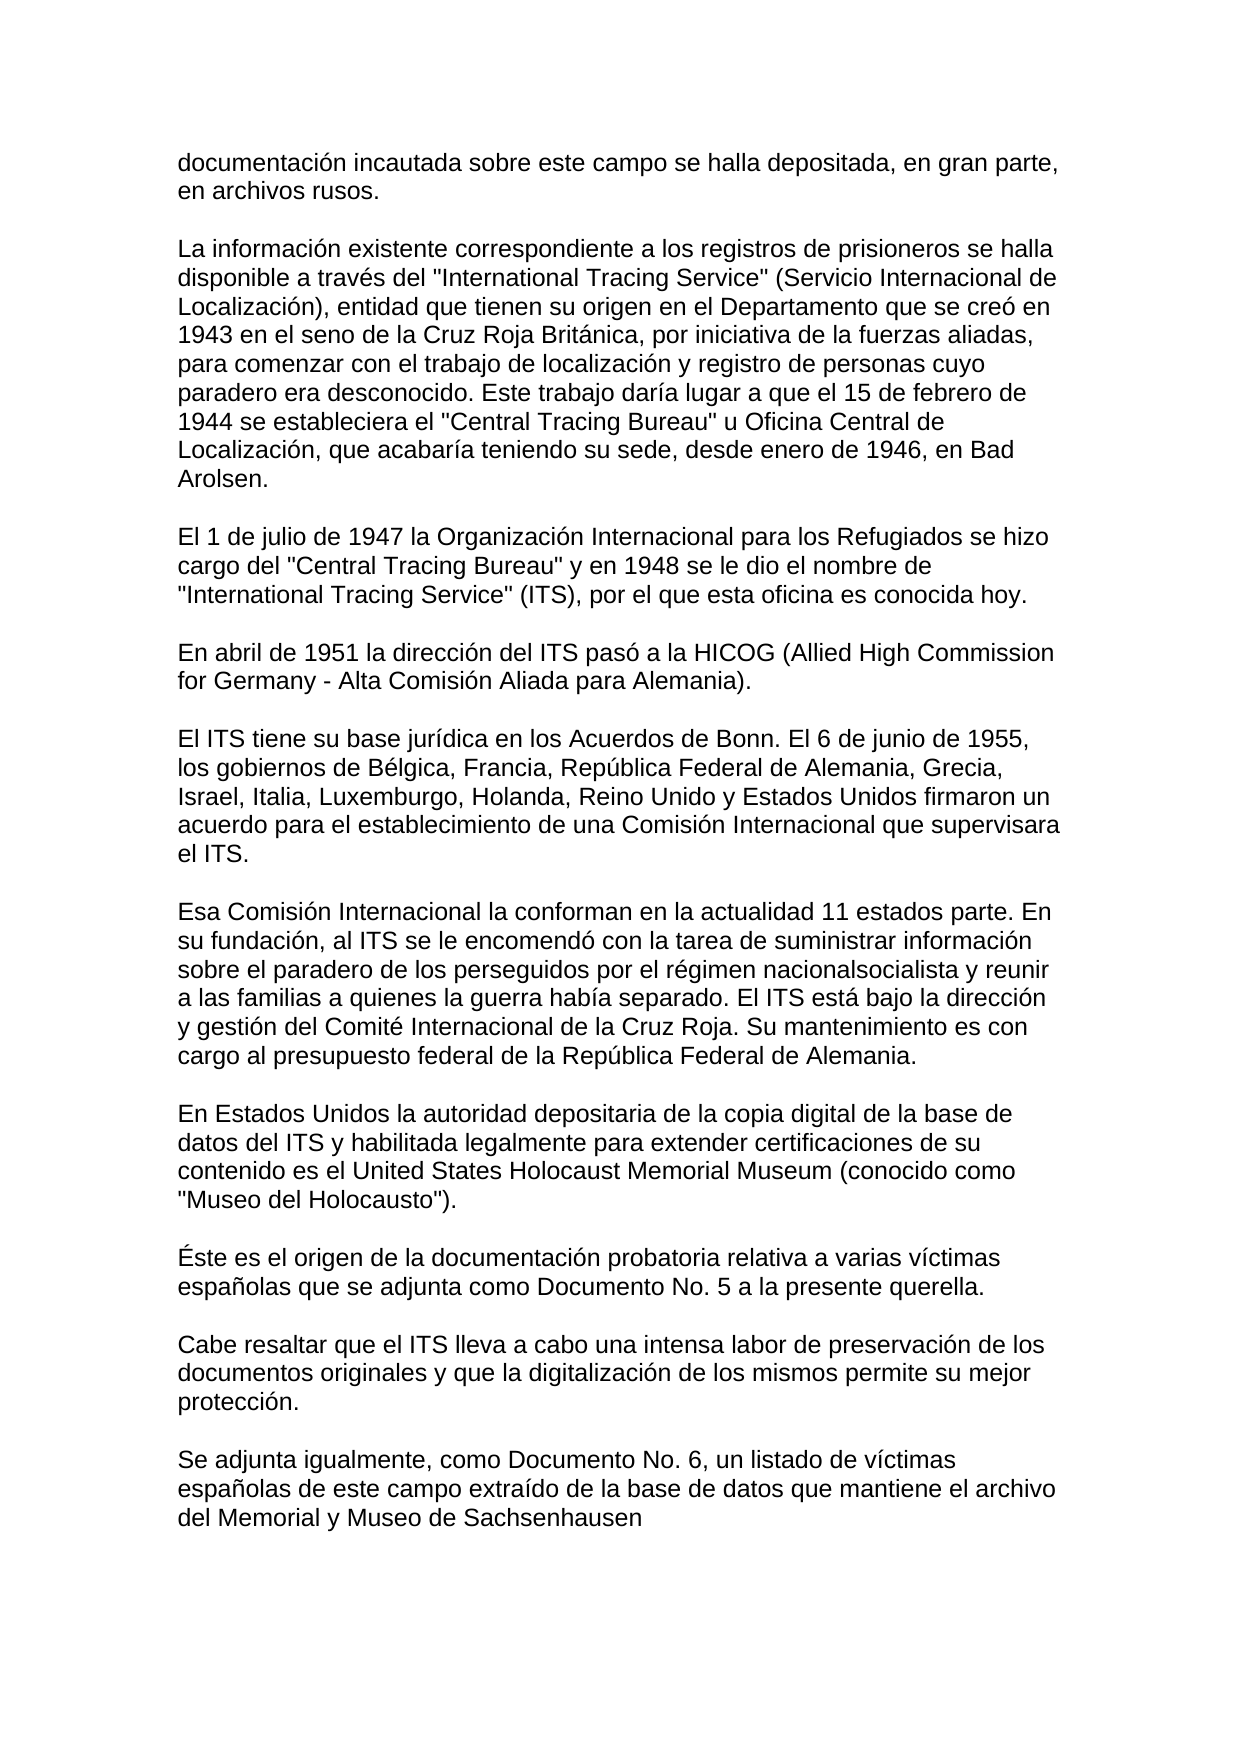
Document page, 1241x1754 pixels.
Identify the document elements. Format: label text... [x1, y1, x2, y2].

text El 1 de julio de 1947 la Organización Internacional para los Refugiados se hizo cargo del "Central Tracing Bureau" y en 1948 se le dio el nombre de "International Tracing Service" (ITS), por el que esta oficina es conocida hoy. [177, 522, 1063, 608]
text El ITS tiene su base jurídica en los Acuerdos de Bonn. El 6 de junio de 1955, los gobiernos de Bélgica, Francia, República Federal de Alemania, Grecia, Israel, Italia, Luxemburgo, Holanda, Reino Unido y Estados Unidos firmaron un acuerdo para el establecimiento de una Comisión Internacional que supervisara el ITS. [177, 724, 1063, 868]
text En Estados Unidos la autoridad depositaria de la copia digital de la base de datos del ITS y habilitada legalmente para extender certificaciones de su contenido es el United States Holocaust Memorial Museum (conocido como "Museo del Holocausto"). [177, 1099, 1063, 1214]
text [177, 148, 1063, 205]
text Cabe resaltar que el ITS lleva a cabo una intensa labor de preservación de los documentos originales y que la digitalización de los mismos permite su mejor protección. [177, 1330, 1063, 1416]
text La información existente correspondiente a los registros de prisioneros se halla disponible a través del "International Tracing Service" (Servicio Internacional de Localización), entidad que tienen su origen en el Departamento que se creó en 1943 en el seno de la Cruz Roja Británica, por iniciativa de la fuerzas aliadas, para comenzar con el trabajo de localización y registro de personas cuyo paradero era desconocido. Este trabajo daría lugar a que el 15 de febrero de 1944 se estableciera el "Central Tracing Bureau" u Oficina Central de Localización, que acabaría teniendo su sede, desde enero de 1946, en Bad Arolsen. [177, 234, 1063, 493]
text Se adjunta igualmente, como Documento No. 6, un listado de víctimas españolas de este campo extraído de la base de datos que mantiene el archivo del Memorial y Museo de Sachsenhausen [177, 1445, 1063, 1531]
text Esa Comisión Internacional la conforman en la actualidad 11 estados parte. En su fundación, al ITS se le encomendó con la tarea de suministrar información sobre el paradero de los perseguidos por el régimen nacionalsocialista y reunir a las familias a quienes la guerra había separado. El ITS está bajo la dirección y gestión del Comité Internacional de la Cruz Roja. Su mantenimiento es con cargo al presupuesto federal de la República Federal de Alemania. [177, 897, 1063, 1070]
text Éste es el origen de la documentación probatoria relativa a varias víctimas españolas que se adjunta como Documento No. 5 a la presente querella. [177, 1243, 1063, 1301]
text En abril de 1951 la dirección del ITS pasó a la HICOG (Allied High Commission for Germany - Alta Comisión Aliada para Alemania). [177, 638, 1063, 695]
